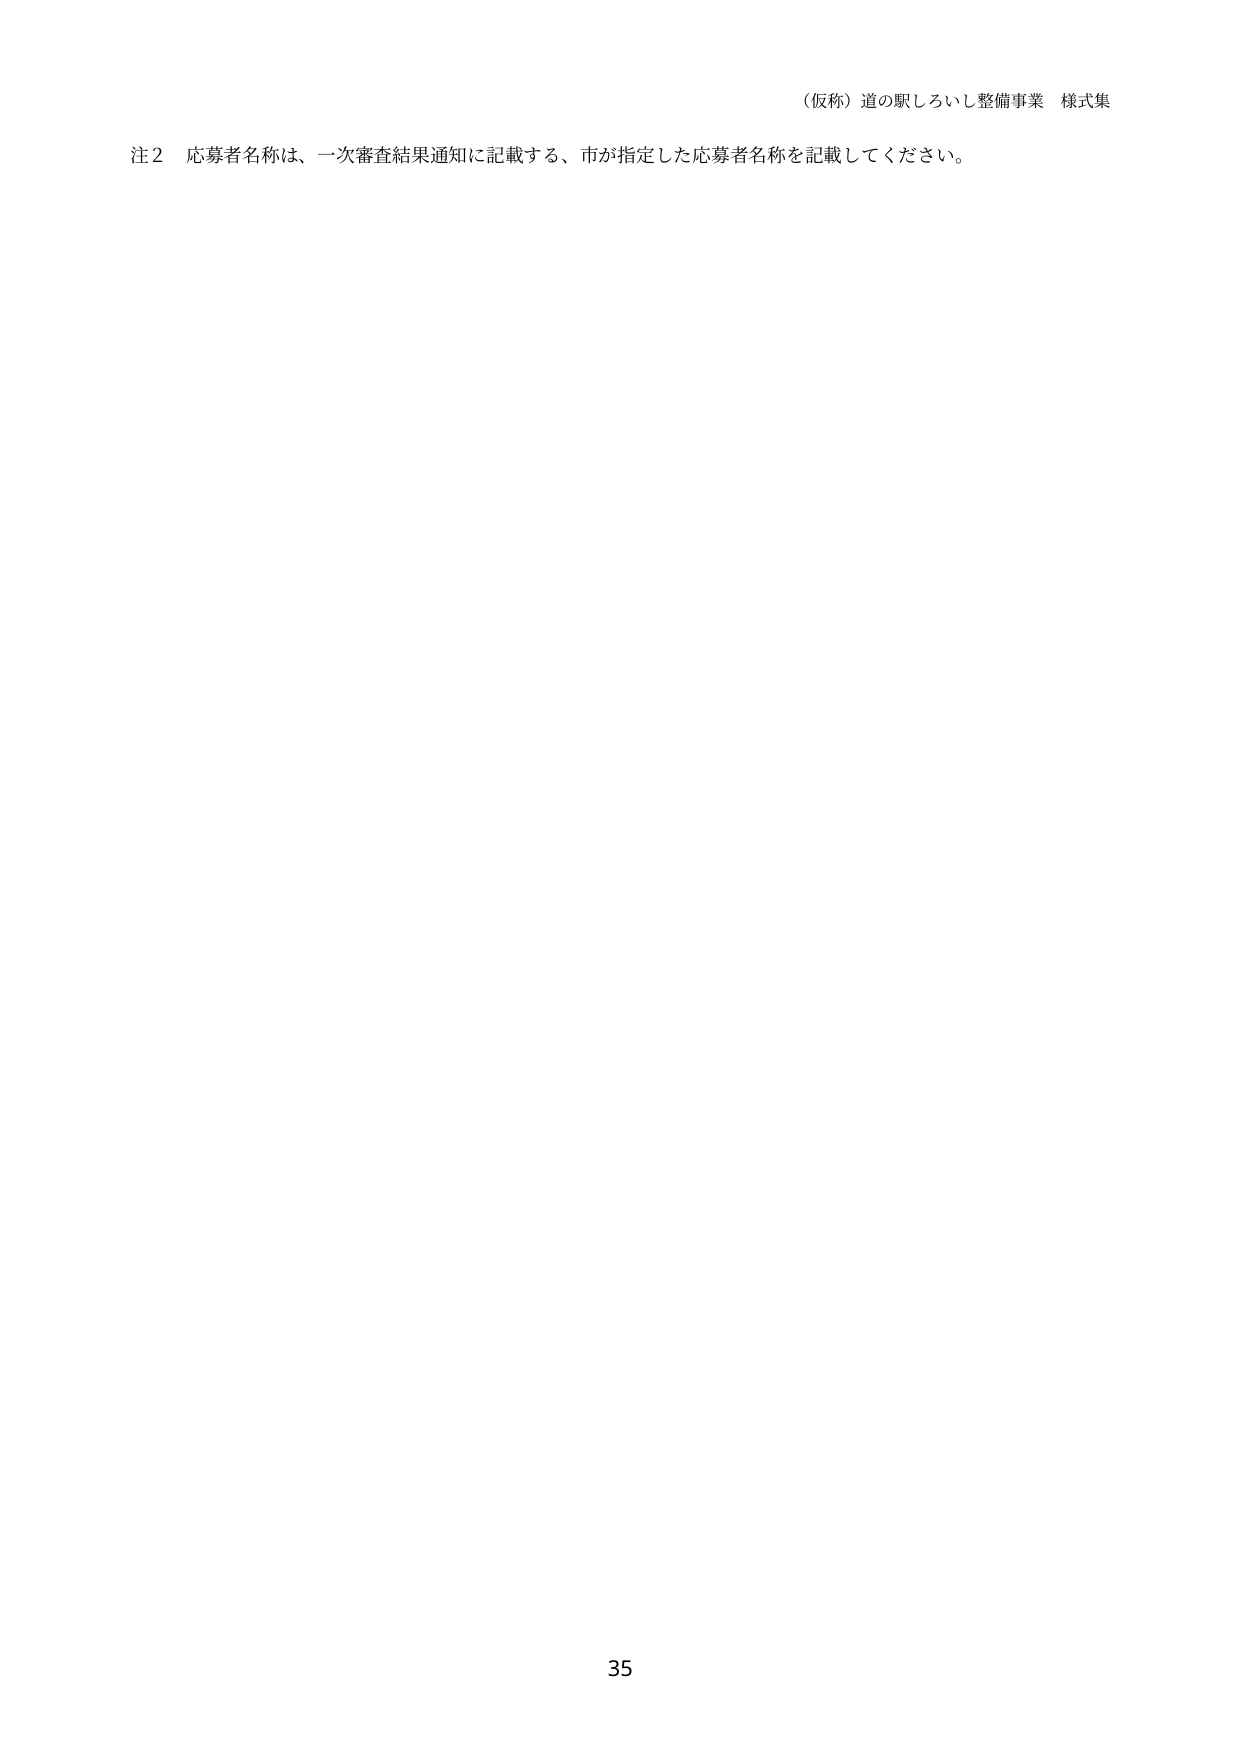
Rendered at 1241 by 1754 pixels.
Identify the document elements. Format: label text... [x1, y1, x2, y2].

text 注２ 応募者名称は、一次審査結果通知に記載する、市が指定した応募者名称を記載してください。 [130, 136, 1110, 173]
